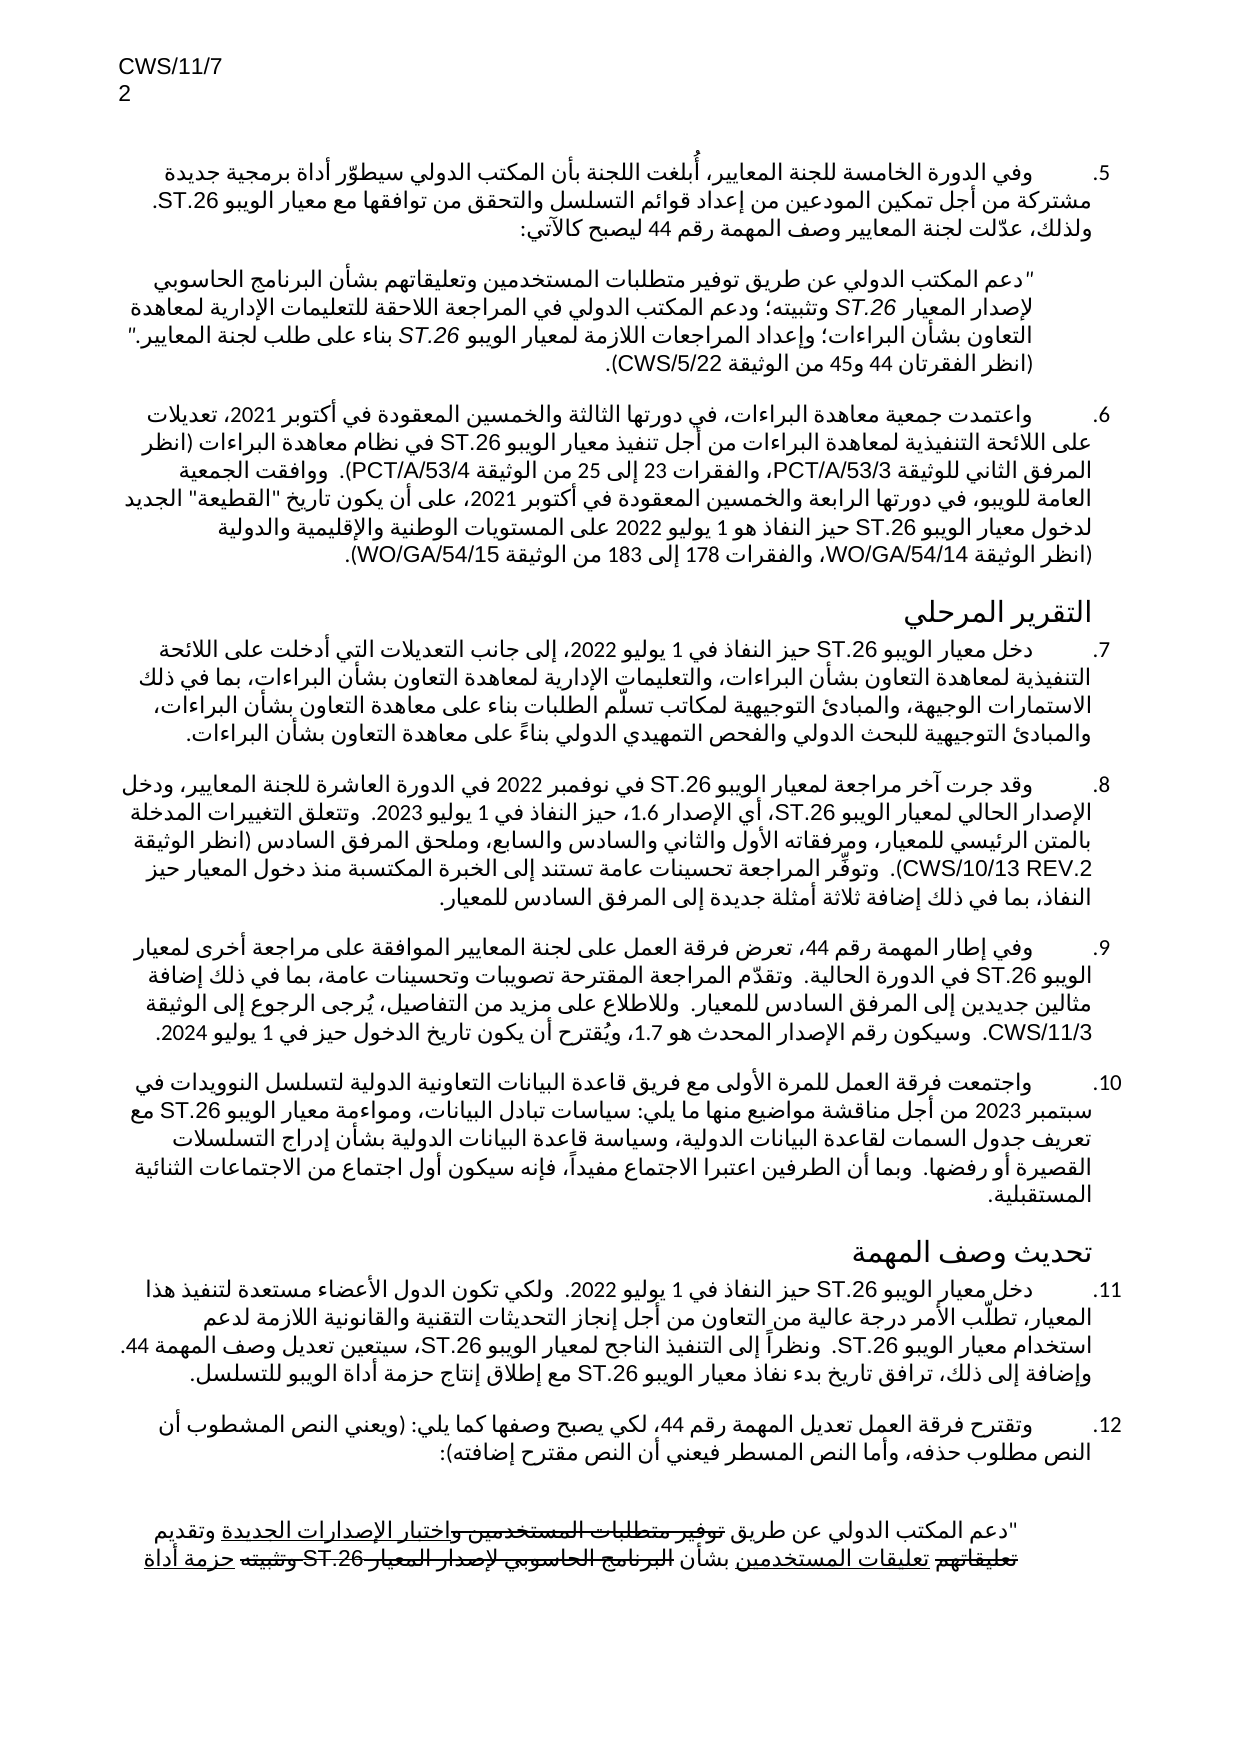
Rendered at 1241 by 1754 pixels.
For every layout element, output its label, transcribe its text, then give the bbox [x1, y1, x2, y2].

text وفي الدورة الخامسة للجنة المعايير، أُبلغت اللجنة بأن المكتب الدولي سيطوّر أداة برمجية جديدة مشتركة من أجل تمكين المودعين من إعداد قوائم التسلسل والتحقق من توافقها مع معيار الويبو ST.26. ولذلك، عدّلت لجنة المعايير وصف المهمة رقم 44 ليصبح كالآتي: [118, 158, 1092, 243]
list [118, 1516, 1017, 1572]
text دخل معيار الويبو ST.26 حيز النفاذ في 1 يوليو 2022. ولكي تكون الدول الأعضاء مستعدة لتنفيذ هذا المعيار، تطلّب الأمر درجة عالية من التعاون من أجل إنجاز التحديثات التقنية والقانونية اللازمة لدعم استخدام معيار الويبو ST.26. ونظراً إلى التنفيذ الناجح لمعيار الويبو ST.26، سيتعين تعديل وصف المهمة 44. وإضافة إلى ذلك، ترافق تاريخ بدء نفاذ معيار الويبو ST.26 مع إطلاق إنتاج حزمة أداة الويبو للتسلسل. [118, 1276, 1092, 1388]
list "دعم المكتب الدولي عن طريق توفير متطلبات المستخدمين وتعليقاتهم بشأن البرنامج الحاسوبي لإصدار المعيار ST.26 وتثبيته؛ ودعم المكتب الدولي في المراجعة اللاحقة للتعليمات الإدارية لمعاهدة التعاون بشأن البراءات؛ وإعداد المراجعات اللازمة لمعيار الويبو ST.26 بناء على طلب لجنة المعايير." (انظر الفقرتان 44 و45 من الوثيقة CWS/5/22). [118, 266, 1033, 378]
text وتقترح فرقة العمل تعديل المهمة رقم 44، لكي يصبح وصفها كما يلي: (ويعني النص المشطوب أن النص مطلوب حذفه، وأما النص المسطر فيعني أن النص مقترح إضافته): [118, 1411, 1092, 1467]
text وفي إطار المهمة رقم 44، تعرض فرقة العمل على لجنة المعايير الموافقة على مراجعة أخرى لمعيار الويبو ST.26 في الدورة الحالية. وتقدّم المراجعة المقترحة تصويبات وتحسينات عامة، بما في ذلك إضافة مثالين جديدين إلى المرفق السادس للمعيار. وللاطلاع على مزيد من التفاصيل، يُرجى الرجوع إلى الوثيقة CWS/11/3. وسيكون رقم الإصدار المحدث هو 1.7، ويُقترح أن يكون تاريخ الدخول حيز في 1 يوليو 2024. [118, 933, 1092, 1046]
text وقد جرت آخر مراجعة لمعيار الويبو ST.26 في نوفمبر 2022 في الدورة العاشرة للجنة المعايير، ودخل الإصدار الحالي لمعيار الويبو ST.26، أي الإصدار 1.6، حيز النفاذ في 1 يوليو 2023. وتتعلق التغييرات المدخلة بالمتن الرئيسي للمعيار، ومرفقاته الأول والثاني والسادس والسابع، وملحق المرفق السادس (انظر الوثيقة CWS/10/13 REV.2). وتوفِّر المراجعة تحسينات عامة تستند إلى الخبرة المكتسبة منذ دخول المعيار حيز النفاذ، بما في ذلك إضافة ثلاثة أمثلة جديدة إلى المرفق السادس للمعيار. [118, 771, 1092, 911]
text واجتمعت فرقة العمل للمرة الأولى مع فريق قاعدة البيانات التعاونية الدولية لتسلسل النوويدات في سبتمبر 2023 من أجل مناقشة مواضيع منها ما يلي: سياسات تبادل البيانات، ومواءمة معيار الويبو ST.26 مع تعريف جدول السمات لقاعدة البيانات الدولية، وسياسة قاعدة البيانات الدولية بشأن إدراج التسلسلات القصيرة أو رفضها. وبما أن الطرفين اعتبرا الاجتماع مفيداً، فإنه سيكون أول اجتماع من الاجتماعات الثنائية المستقبلية. [118, 1068, 1092, 1209]
subtitle تحديث وصف المهمة [118, 1234, 1092, 1269]
text دخل معيار الويبو ST.26 حيز النفاذ في 1 يوليو 2022، إلى جانب التعديلات التي أدخلت على اللائحة التنفيذية لمعاهدة التعاون بشأن البراءات، والتعليمات الإدارية لمعاهدة التعاون بشأن البراءات، بما في ذلك الاستمارات الوجيهة، والمبادئ التوجيهية لمكاتب تسلّم الطلبات بناء على معاهدة التعاون بشأن البراءات، والمبادئ التوجيهية للبحث الدولي والفحص التمهيدي الدولي بناءً على معاهدة التعاون بشأن البراءات. [118, 636, 1092, 748]
subtitle التقرير المرحلي [118, 594, 1092, 629]
text واعتمدت جمعية معاهدة البراءات، في دورتها الثالثة والخمسين المعقودة في أكتوبر 2021، تعديلات على اللائحة التنفيذية لمعاهدة البراءات من أجل تنفيذ معيار الويبو ST.26 في نظام معاهدة البراءات (انظر المرفق الثاني للوثيقة PCT/A/53/3، والفقرات 23 إلى 25 من الوثيقة PCT/A/53/4). ووافقت الجمعية العامة للويبو، في دورتها الرابعة والخمسين المعقودة في أكتوبر 2021، على أن يكون تاريخ "القطيعة" الجديد لدخول معيار الويبو ST.26 حيز النفاذ هو 1 يوليو 2022 على المستويات الوطنية والإقليمية والدولية (انظر الوثيقة WO/GA/54/14، والفقرات 178 إلى 183 من الوثيقة WO/GA/54/15). [118, 401, 1092, 569]
